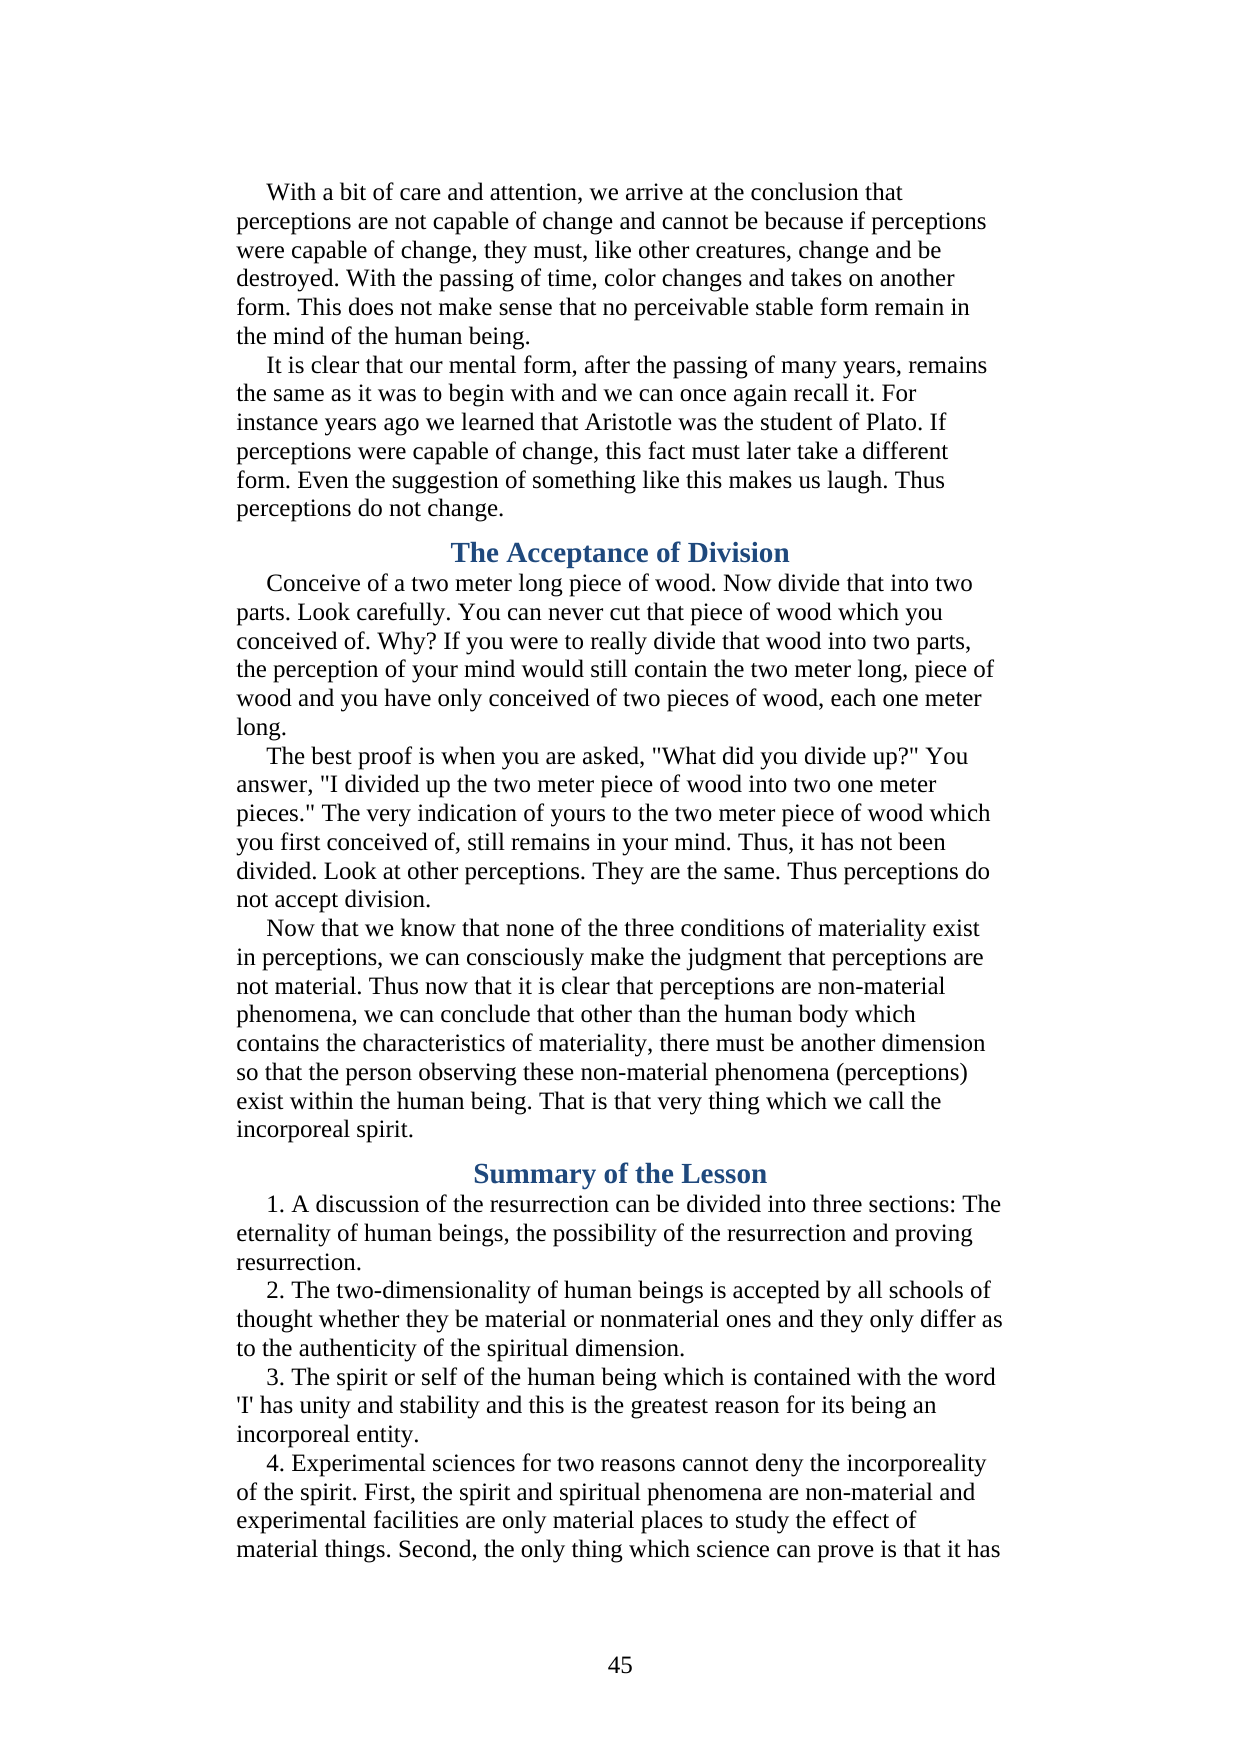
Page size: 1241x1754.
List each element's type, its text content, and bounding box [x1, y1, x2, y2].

subtitle Summary of the Lesson [236, 1156, 1004, 1189]
text With a bit of care and attention, we arrive at the conclusion that perceptions are not capable of change and cannot be because if perceptions were capable of change, they must, like other creatures, change and be destroyed. With the passing of time, color changes and takes on another form. This does not make sense that no perceivable stable form remain in the mind of the human being. [236, 177, 1004, 350]
text Conceive of a two meter long piece of wood. Now divide that into two parts. Look carefully. You can never cut that piece of wood which you conceived of. Why? If you were to really divide that wood into two parts, the perception of your mind would still contain the two meter long, piece of wood and you have only conceived of two pieces of wood, each one meter long. [236, 568, 1004, 741]
text Now that we know that none of the three conditions of materiality exist in perceptions, we can consciously make the judgment that perceptions are not material. Thus now that it is clear that perceptions are non-material phenomena, we can conclude that other than the human body which contains the characteristics of materiality, there must be another dimension so that the person observing these non-material phenomena (perceptions) exist within the human being. That is that very thing which we call the incorporeal spirit. [236, 913, 1004, 1143]
text The best proof is when you are asked, "What did you divide up?" You answer, "I divided up the two meter piece of wood into two one meter pieces." The very indication of yours to the two meter piece of wood which you first conceived of, still remains in your mind. Thus, it has not been divided. Look at other perceptions. They are the same. Thus perceptions do not accept division. [236, 741, 1004, 913]
text 2. The two-dimensionality of human beings is accepted by all schools of thought whether they be material or non­material ones and they only differ as to the authenticity of the spiritual dimension. [236, 1276, 1004, 1362]
text 3. The spirit or self of the human being which is contained with the word 'I' has unity and stability and this is the greatest reason for its being an incorporeal entity. [236, 1362, 1004, 1448]
text It is clear that our mental form, after the passing of many years, remains the same as it was to begin with and we can once again recall it. For instance years ago we learned that Aristotle was the student of Plato. If perceptions were capable of change, this fact must later take a different form. Even the suggestion of something like this makes us laugh. Thus perceptions do not change. [236, 350, 1004, 522]
text 1. A discussion of the resurrection can be divided into three sections: The eternality of human beings, the possibility of the resurrection and proving resurrection. [236, 1189, 1004, 1276]
subtitle The Acceptance of Division [236, 535, 1004, 568]
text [236, 1448, 1004, 1563]
